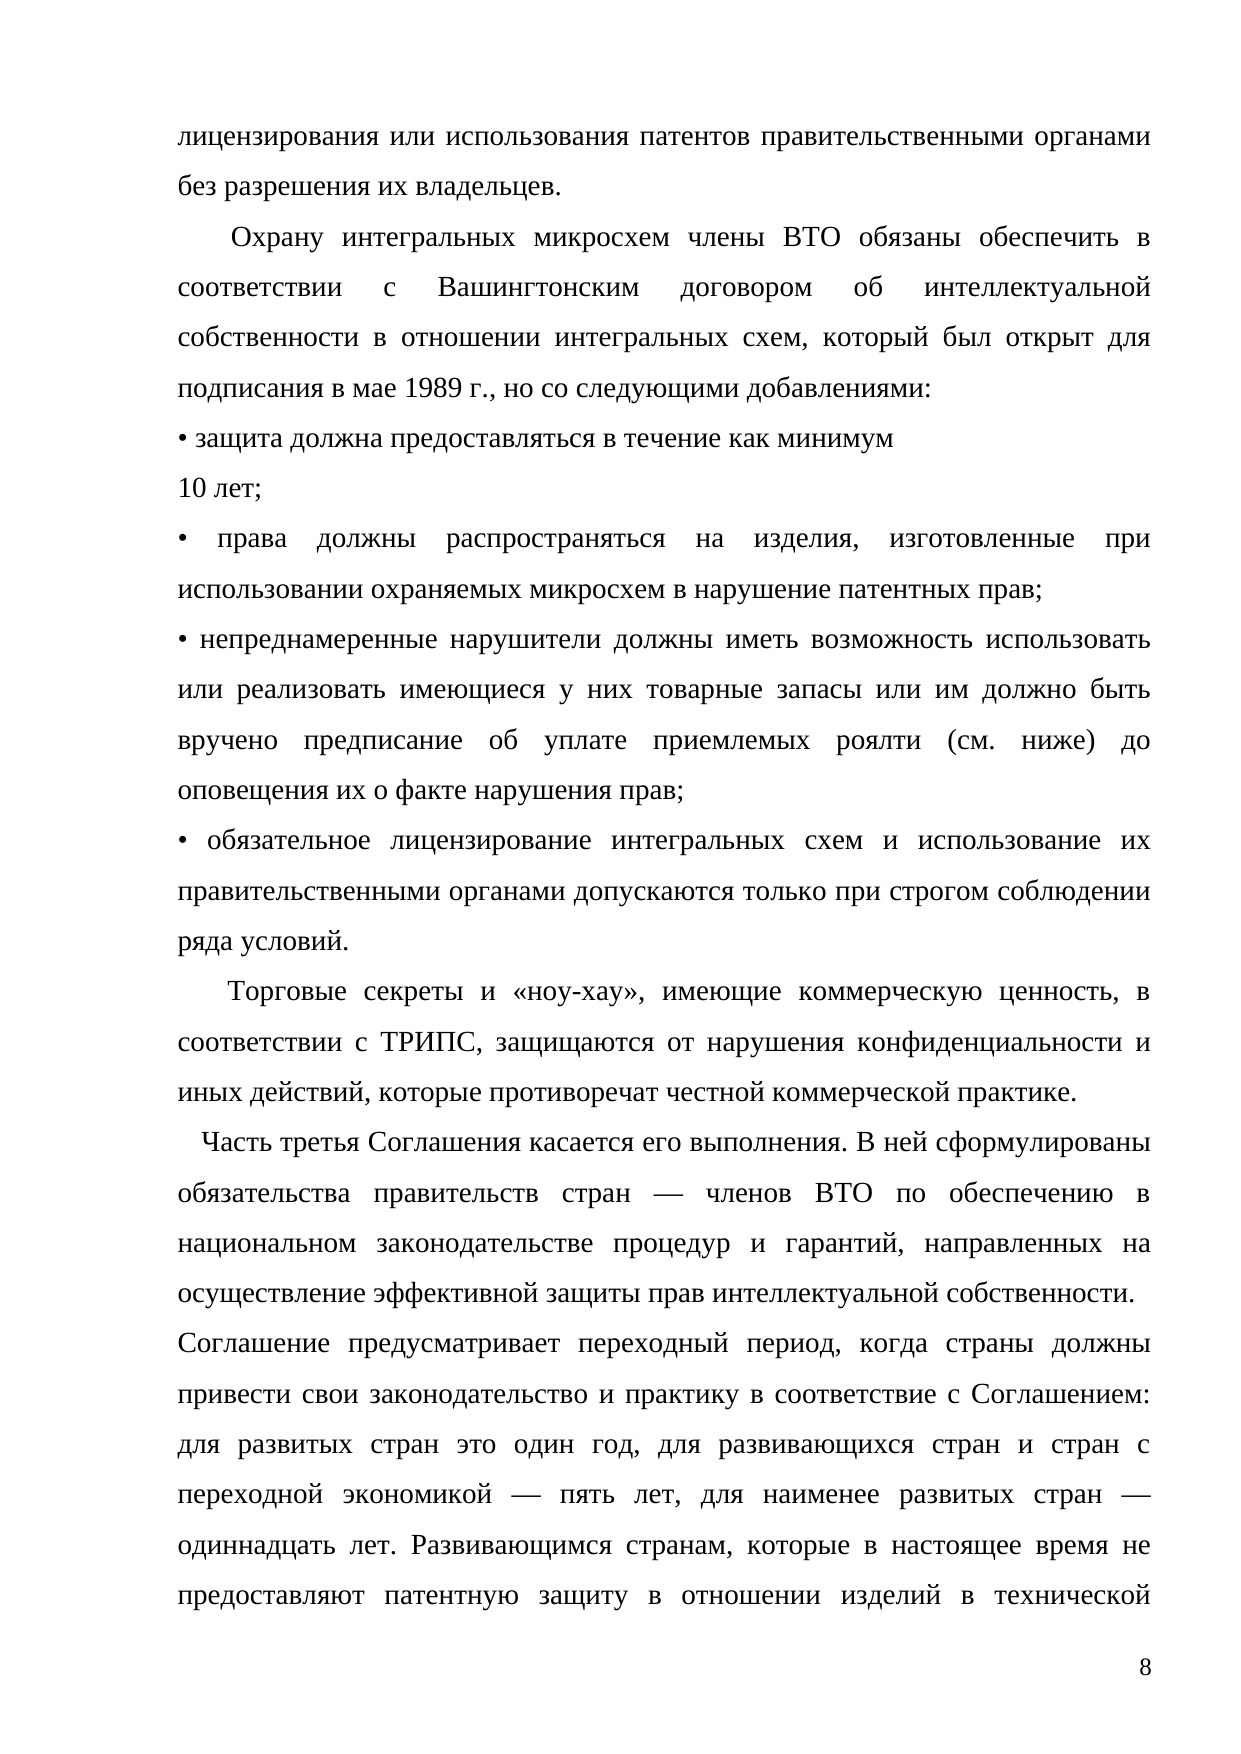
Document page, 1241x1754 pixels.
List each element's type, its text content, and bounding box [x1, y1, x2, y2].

text Охрану интегральных микросхем члены ВТО обязаны обеспечить в соответствии с Вашингтонским договором об интеллектуальной собственности в отношении интегральных схем, который был открыт для подписания в мае ., но со следующими добавлениями: [177, 219, 1152, 403]
text • обязательное лицензирование интегральных схем и использование их правительственными органами допускаются только при строгом соблюдении ряда условий. [177, 822, 1152, 957]
text Часть третья Соглашения касается его выполнения. В ней сформулированы обязательства правительств стран — членов ВТО по обеспечению в национальном законодательстве процедур и гарантий, направленных на осуществление эффективной защиты прав интеллектуальной собственности. [177, 1124, 1152, 1309]
text • непреднамеренные нарушители должны иметь возможность использовать или реализовать имеющиеся у них товарные запасы или им должно быть вручено предписание об уплате приемлемых роялти (см. ниже) до оповещения их о факте нарушения прав; [177, 621, 1152, 806]
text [177, 118, 1152, 202]
text 10 лет; [177, 470, 1152, 504]
text Торговые секреты и «ноу-хау», имеющие коммерческую ценность, в соответствии с ТРИПС, защищаются от нарушения конфиденциальности и иных действий, которые противоречат честной коммерческой практике. [177, 973, 1152, 1108]
text • защита должна предоставляться в течение как минимум [177, 420, 1152, 453]
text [177, 1326, 1152, 1611]
text • права должны распространяться на изделия, изготовленные при использовании охраняемых микросхем в нарушение патентных прав; [177, 521, 1152, 604]
